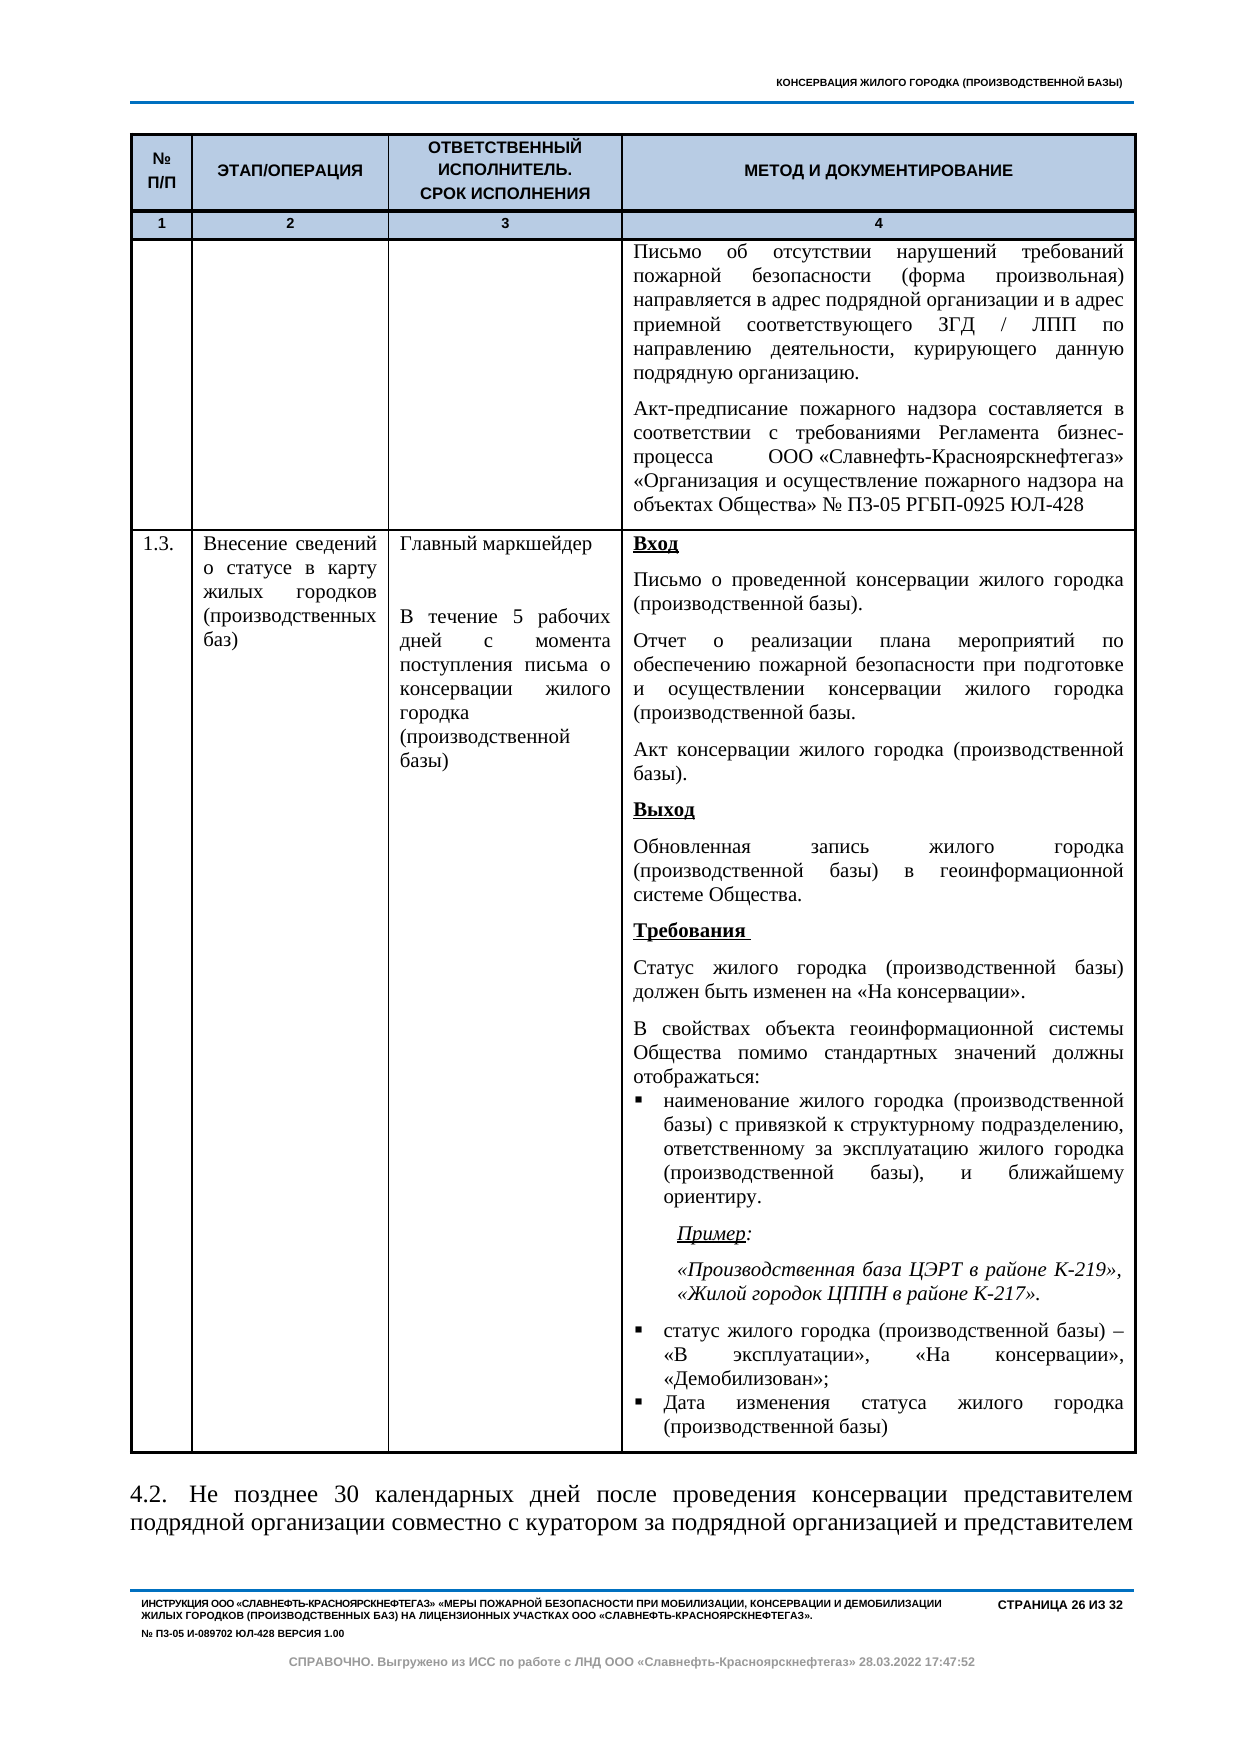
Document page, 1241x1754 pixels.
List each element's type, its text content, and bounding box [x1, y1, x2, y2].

table_cell 3 [389, 213, 621, 238]
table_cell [623, 241, 1134, 529]
table_header Этап/Операция [193, 136, 388, 209]
table_cell Главный маркшейдер В течение 5 рабочих дней с момента поступления письма о консервации жилого городка (производственной базы) [389, 531, 621, 1451]
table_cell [389, 241, 621, 529]
table_cell Вход Письмо о проведенной консервации жилого городка (производственной базы). Отчет о реализации плана мероприятий по обеспечению пожарной безопасности при подготовке и осуществлении консервации жилого городка (производственной базы. Акт консервации жилого городка (производственной базы). Выход Обновленная запись жилого городка (производственной базы) в геоинформационной системе Общества. Требования Статус жилого городка (производственной базы) должен быть изменен на «На консервации». В свойствах объекта геоинформационной системы Общества помимо стандартных значений должны отображаться: наименование жилого городка (производственной базы) с привязкой к структурному подразделению, ответственному за эксплуатацию жилого городка (производственной базы), и ближайшему ориентиру. Пример: «Производственная база ЦЭРТ в районе К-219», «Жилой городок ЦППН в районе К-217». статус жилого городка (производственной базы) – «В эксплуатации», «На консервации», «Демобилизован»; Дата изменения статуса жилого городка (производственной базы) [623, 531, 1134, 1451]
table_header ОТВЕТСТВЕННЫЙ Исполнитель. срок исполнения [389, 136, 621, 209]
table_cell Внесение сведений о статусе в карту жилых городков (производственных баз) [193, 531, 388, 1451]
table_header № п/п [133, 136, 191, 209]
table_cell 1 [133, 213, 191, 238]
table_header МЕТОД И ДОКУМЕНТИРОВАНИЕ [623, 136, 1134, 209]
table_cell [193, 241, 388, 529]
table_cell [133, 241, 191, 529]
table_cell 2 [193, 213, 388, 238]
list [130, 1479, 1134, 1536]
table_cell [133, 531, 191, 1451]
table_cell 4 [623, 213, 1134, 238]
